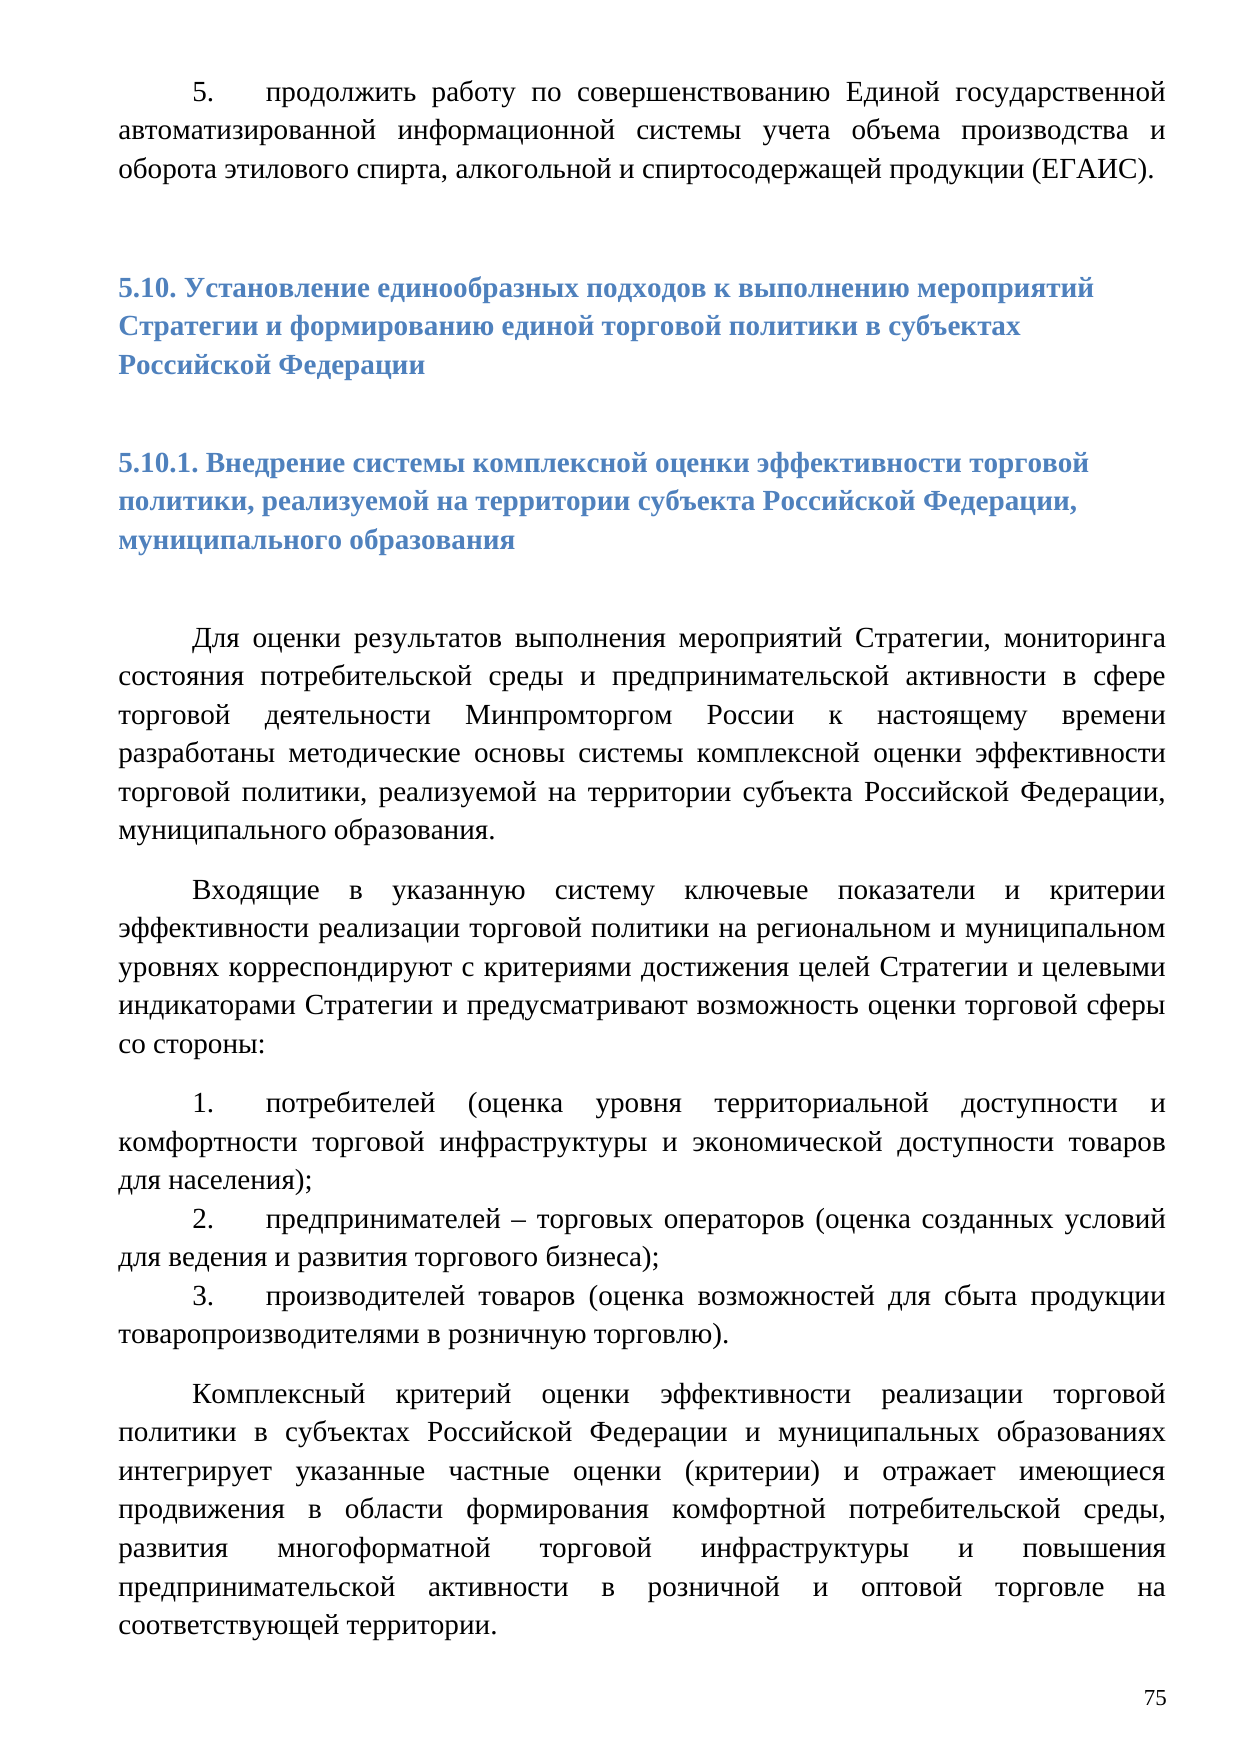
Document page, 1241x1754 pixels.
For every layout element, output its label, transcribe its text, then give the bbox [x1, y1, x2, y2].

text Для оценки результатов выполнения мероприятий Стратегии, мониторинга состояния потребительской среды и предпринимательской активности в сфере торговой деятельности Минпромторгом России к настоящему времени разработаны методические основы системы комплексной оценки эффективности торговой политики, реализуемой на территории субъекта Российской Федерации, муниципального образования. [118, 620, 1167, 846]
list потребителей (оценка уровня территориальной доступности и комфортности торговой инфраструктуры и экономической доступности товаров для населения); [118, 1085, 1167, 1196]
list производителей товаров (оценка возможностей для сбыта продукции товаропроизводителями в розничную торговлю). [118, 1278, 1167, 1350]
text Комплексный критерий оценки эффективности реализации торговой политики в субъектах Российской Федерации и муниципальных образованиях интегрирует указанные частные оценки (критерии) и отражает имеющиеся продвижения в области формирования комфортной потребительской среды, развития многоформатной торговой инфраструктуры и повышения предпринимательской активности в розничной и оптовой торговле на соответствующей территории. [118, 1376, 1167, 1641]
text Входящие в указанную систему ключевые показатели и критерии эффективности реализации торговой политики на региональном и муниципальном уровнях корреспондируют с критериями достижения целей Стратегии и целевыми индикаторами Стратегии и предусматривают возможность оценки торговой сферы со стороны: [118, 872, 1167, 1059]
list предпринимателей – торговых операторов (оценка созданных условий для ведения и развития торгового бизнеса); [118, 1201, 1167, 1273]
subtitle 5.10.1. Внедрение системы комплексной оценки эффективности торговой политики, реализуемой на территории субъекта Российской Федерации, муниципального образования [118, 445, 1167, 555]
subtitle 5.10. Установление единообразных подходов к выполнению мероприятий Стратегии и формированию единой торговой политики в субъектах Российской Федерации [118, 270, 1167, 380]
list продолжить работу по совершенствованию Единой государственной автоматизированной информационной системы учета объема производства и оборота этилового спирта, алкогольной и спиртосодержащей продукции (ЕГАИС). [118, 74, 1167, 184]
